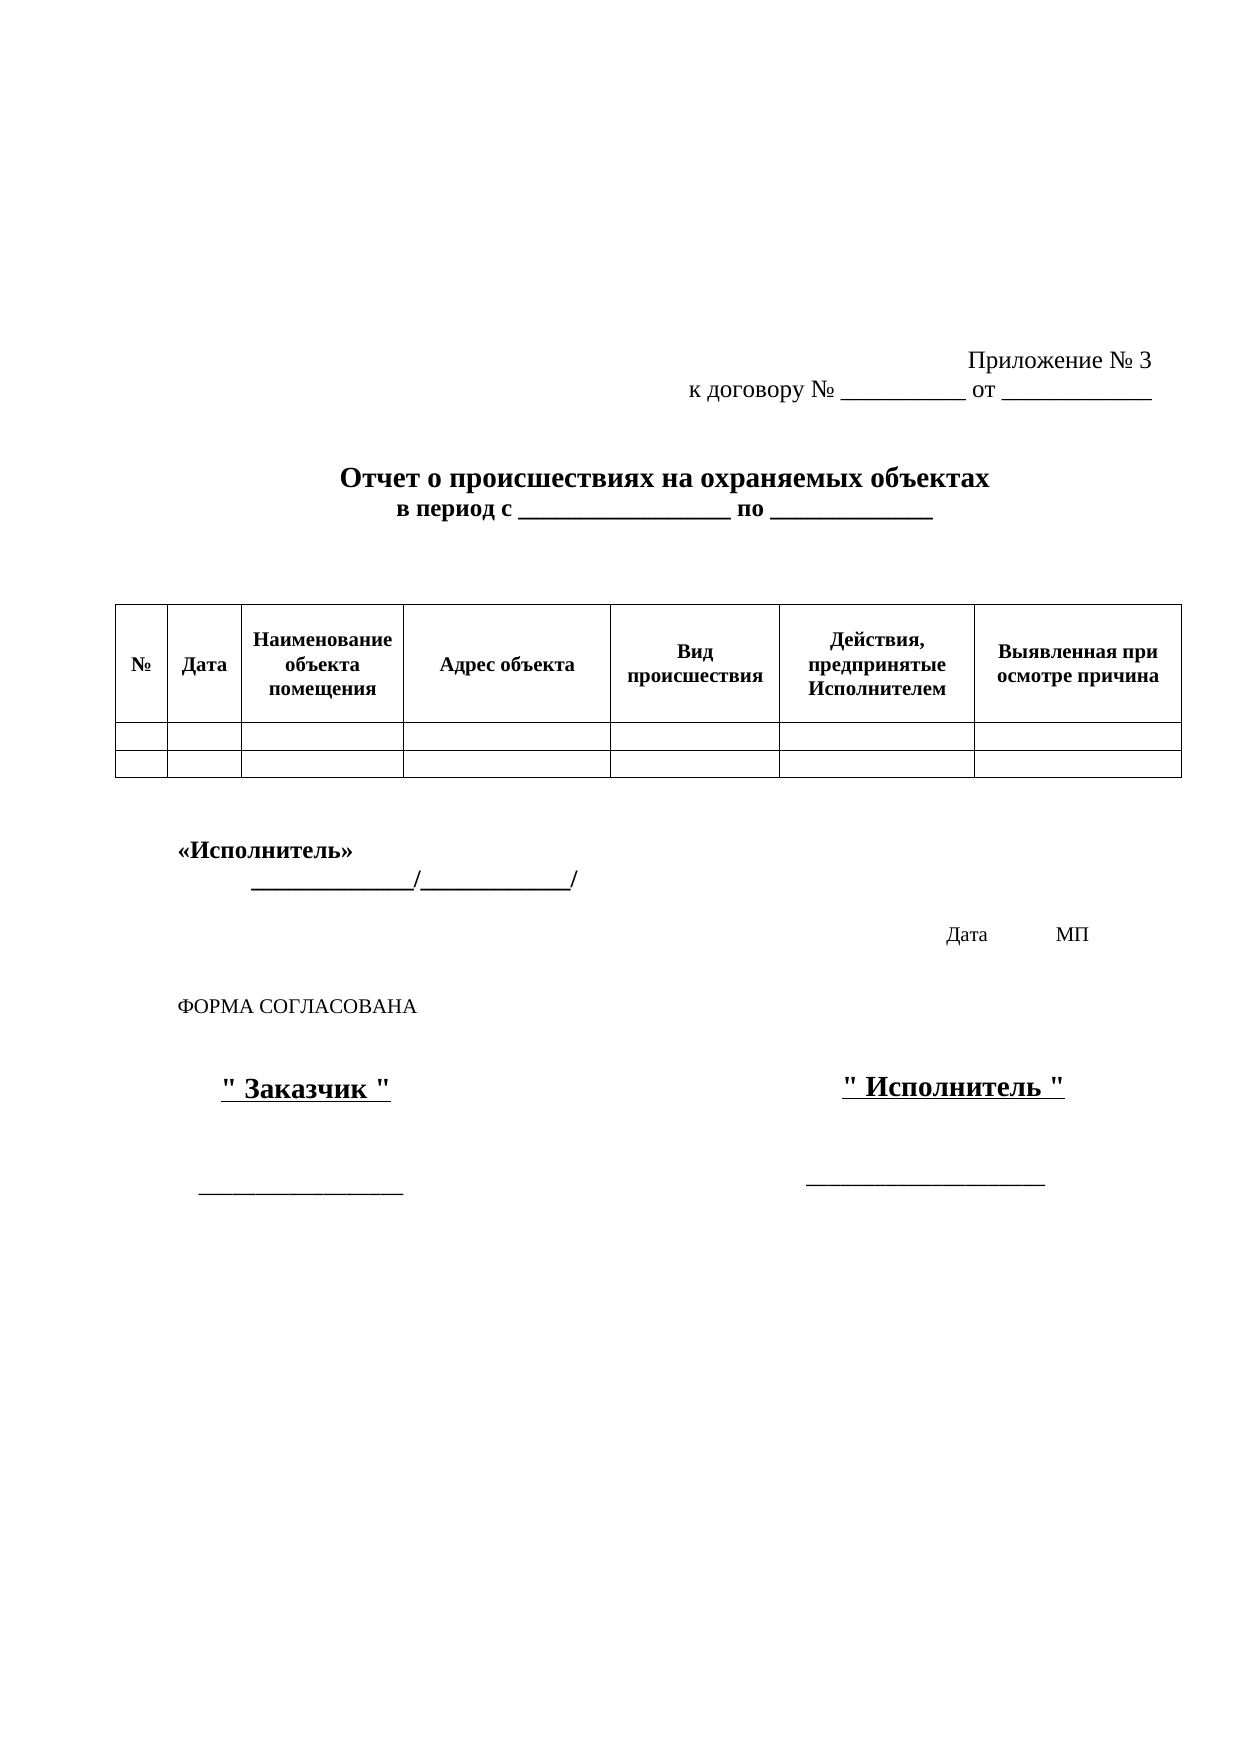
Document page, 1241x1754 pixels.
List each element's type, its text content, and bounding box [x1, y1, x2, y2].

table_cell [780, 723, 974, 749]
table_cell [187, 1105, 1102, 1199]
table_cell [611, 751, 779, 777]
text ФОРМА СОГЛАСОВАНА [177, 994, 1152, 1018]
table_cell [168, 751, 241, 777]
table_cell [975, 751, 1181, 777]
text Дата МП [177, 922, 1152, 946]
table_header Выявленная при осмотре причина [975, 605, 1181, 722]
table_cell [975, 723, 1181, 749]
table_header Адрес объекта [404, 605, 610, 722]
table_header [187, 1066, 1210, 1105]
text Приложение № 3 [177, 345, 1152, 374]
table_header Дата [168, 605, 241, 722]
table_cell [242, 723, 403, 749]
table_header Наименование объекта помещения [242, 605, 403, 722]
table_header № [116, 605, 167, 722]
table_cell [116, 723, 167, 749]
table_cell [611, 723, 779, 749]
table_cell [116, 751, 167, 777]
text к договору № __________ от ____________ [177, 374, 1152, 402]
table_cell [780, 751, 974, 777]
text в период с _________________ по _____________ [177, 493, 1152, 522]
table_header Вид происшествия [611, 605, 779, 722]
table_cell [168, 723, 241, 749]
table_cell [404, 751, 610, 777]
table_header Действия, предпринятые Исполнителем [780, 605, 974, 722]
text «Исполнитель» _____________/____________/ [177, 835, 1152, 893]
text Отчет о происшествиях на охраняемых объектах [177, 460, 1152, 493]
table_cell [242, 751, 403, 777]
table_cell [404, 723, 610, 749]
